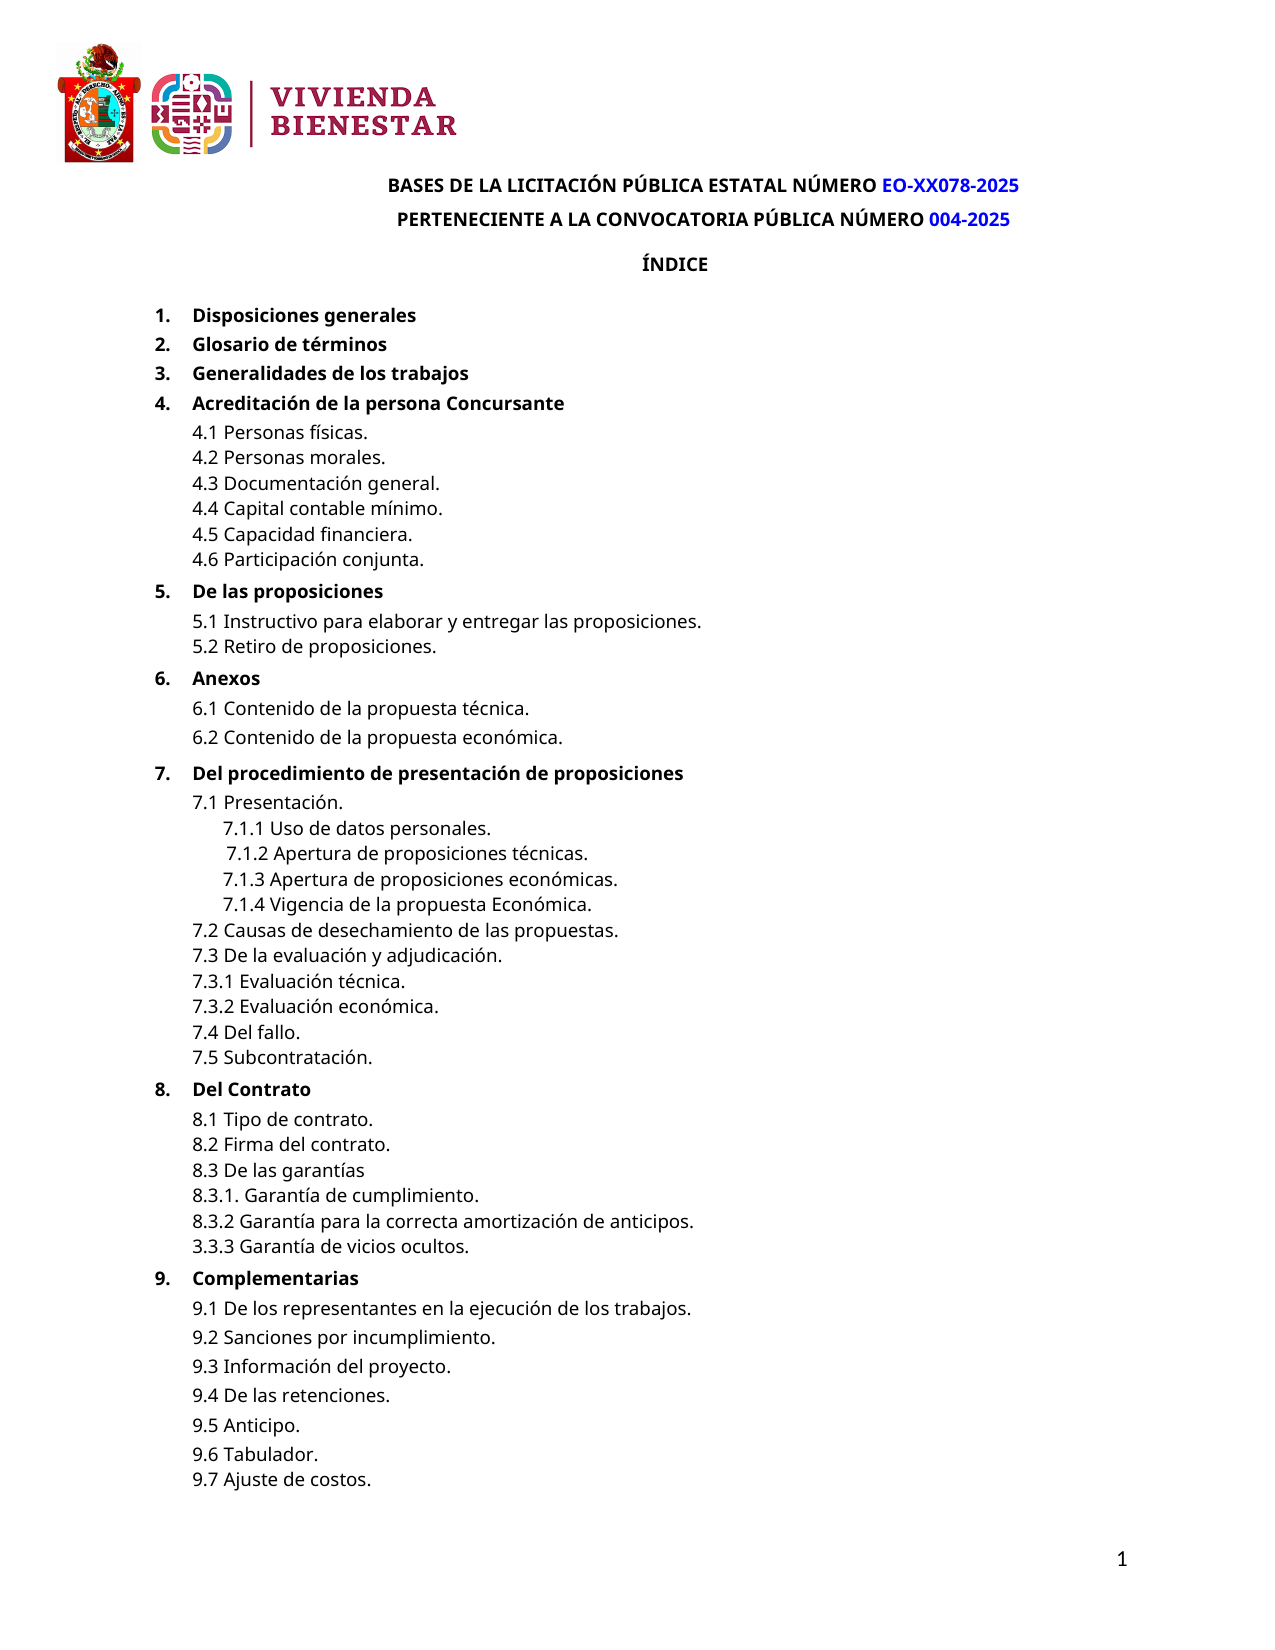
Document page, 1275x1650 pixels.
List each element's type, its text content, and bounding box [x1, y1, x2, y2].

text 9.4 De las retenciones. [192, 1383, 1127, 1408]
text 8.1 Tipo de contrato. [192, 1106, 1127, 1131]
text 8.3 De las garantías [192, 1157, 1127, 1182]
list Anexos [154, 666, 1127, 691]
text 7.1.3 Apertura de proposiciones económicas. [192, 866, 1127, 891]
text 8.3.1. Garantía de cumplimiento. [192, 1182, 1127, 1208]
picture [147, 66, 473, 163]
text 7.5 Subcontratación. [192, 1044, 1127, 1070]
text 9.2 Sanciones por incumplimiento. [192, 1324, 1127, 1350]
list Generalidades de los trabajos [154, 361, 1127, 386]
list Complementarias [154, 1266, 1127, 1291]
list Glosario de términos [154, 331, 1127, 357]
text 7.3.2 Evaluación económica. [192, 993, 1238, 1019]
text 9.3 Información del proyecto. [192, 1353, 1127, 1379]
picture [55, 42, 143, 165]
text 7.2 Causas de desechamiento de las propuestas. [192, 917, 1127, 942]
text 4.2 Personas morales. [192, 445, 1127, 470]
list De las proposiciones [154, 579, 1127, 604]
text 7.4 Del fallo. [192, 1019, 1127, 1044]
text 9.5 Anticipo. [192, 1412, 1127, 1437]
text 3.3.3 Garantía de vicios ocultos. [192, 1233, 1127, 1259]
list Del Contrato [154, 1077, 1127, 1102]
text ÍNDICE [223, 251, 1127, 277]
text 4.6 Participación conjunta. [192, 547, 1127, 572]
text 7.1.1 Uso de datos personales. [192, 815, 1127, 840]
text 7.1 Presentación. [192, 789, 1127, 815]
text 5.2 Retiro de proposiciones. [192, 634, 1127, 659]
text 7.3 De la evaluación y adjudicación. [192, 942, 1238, 968]
text 5.1 Instructivo para elaborar y entregar las proposiciones. [192, 608, 1127, 634]
text 4.5 Capacidad financiera. [192, 521, 1127, 547]
list Del procedimiento de presentación de proposiciones [154, 760, 1127, 786]
text 6.1 Contenido de la propuesta técnica. [192, 695, 1127, 721]
text 6.2 Contenido de la propuesta económica. [192, 724, 1127, 750]
text 8.3.2 Garantía para la correcta amortización de anticipos. [192, 1208, 1127, 1233]
text 9.7 Ajuste de costos. [192, 1467, 1127, 1492]
text 7.3.1 Evaluación técnica. [192, 968, 1238, 993]
text 4.1 Personas físicas. [192, 419, 1127, 445]
text 4.3 Documentación general. [192, 470, 1127, 496]
text 9.6 Tabulador. [192, 1441, 1127, 1467]
list Acreditación de la persona Concursante [154, 390, 1127, 415]
text 7.1.4 Vigencia de la propuesta Económica. [192, 891, 1127, 917]
text 8.2 Firma del contrato. [192, 1131, 1127, 1157]
text 7.1.2 Apertura de proposiciones técnicas. [192, 840, 1127, 866]
text 4.4 Capital contable mínimo. [192, 496, 1127, 521]
list Disposiciones generales [154, 302, 1127, 328]
text 9.1 De los representantes en la ejecución de los trabajos. [192, 1295, 1127, 1320]
